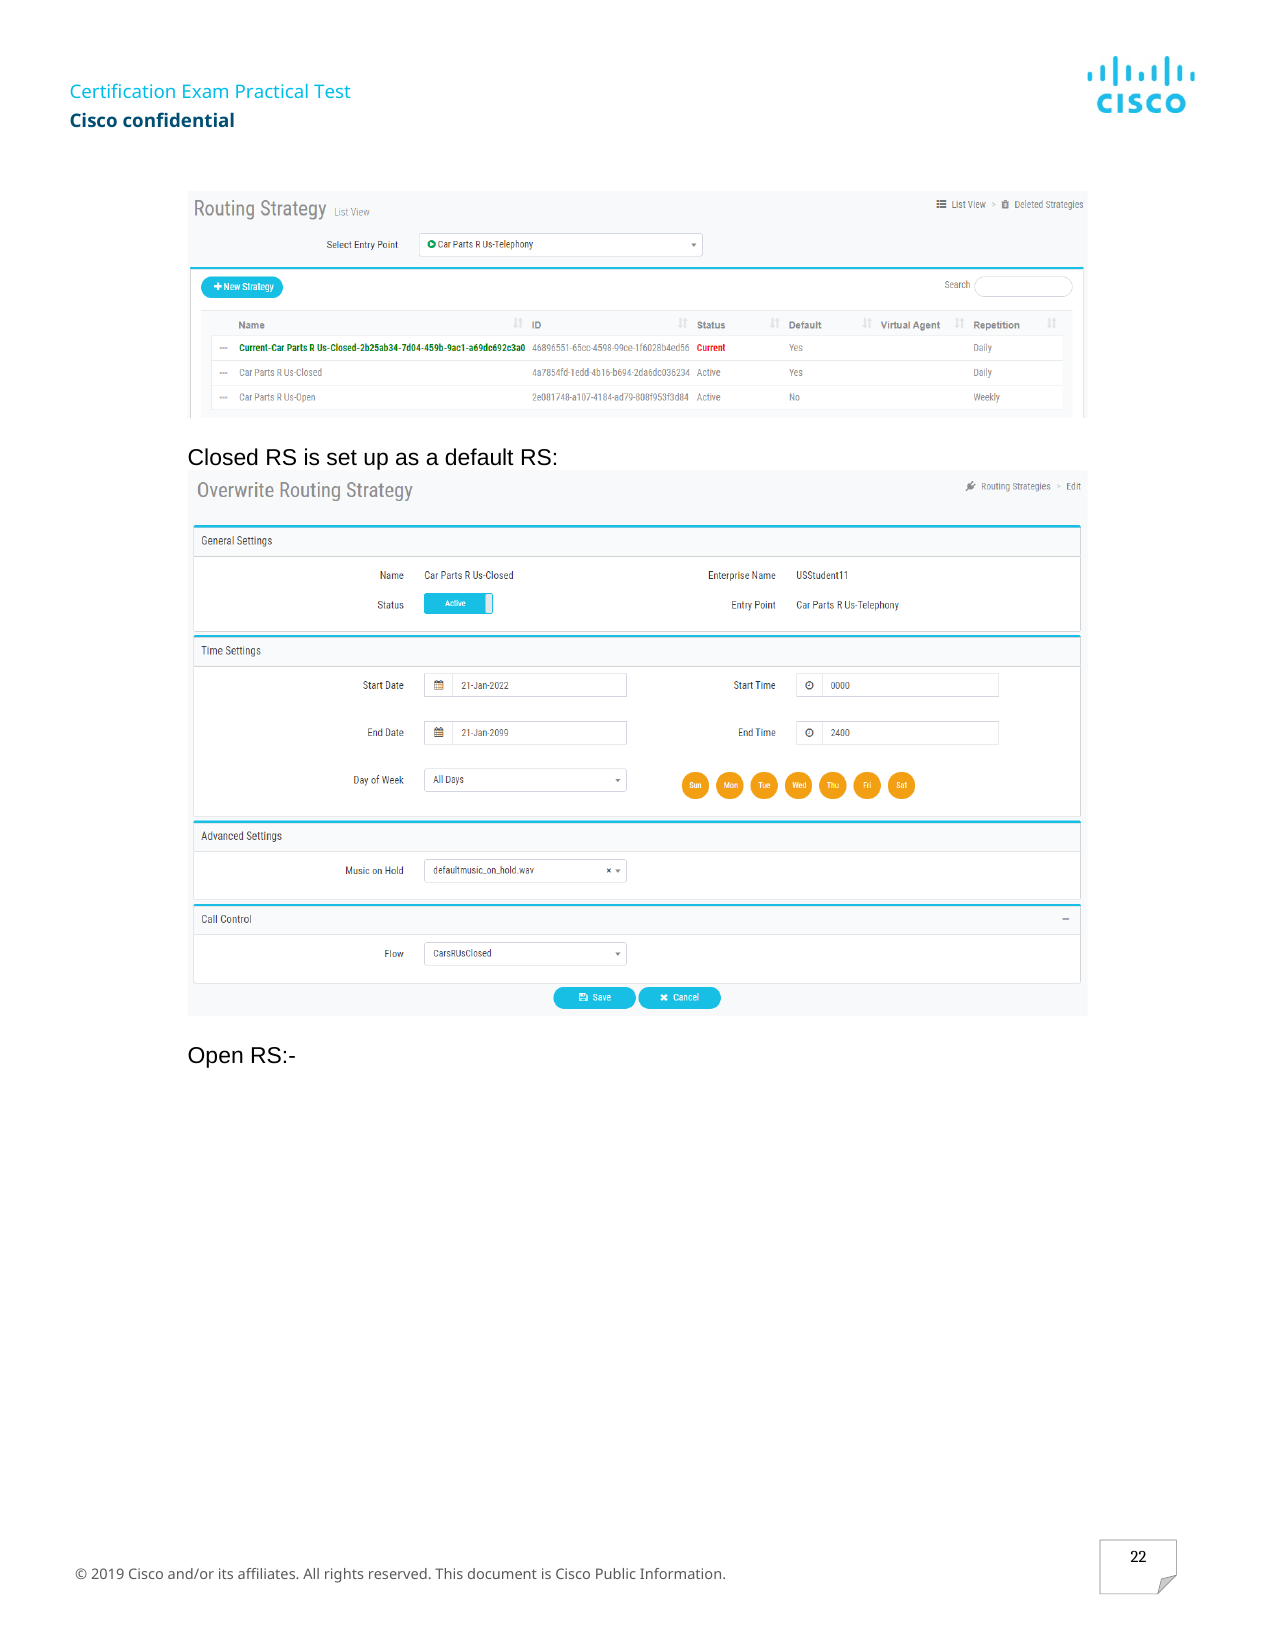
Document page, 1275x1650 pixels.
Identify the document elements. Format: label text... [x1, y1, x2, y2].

picture [187, 191, 1088, 418]
picture [187, 470, 1088, 1016]
text Closed RS is set up as a default RS: [187, 444, 1087, 470]
text Open RS:- [187, 1042, 1087, 1068]
picture [1087, 56, 1195, 113]
